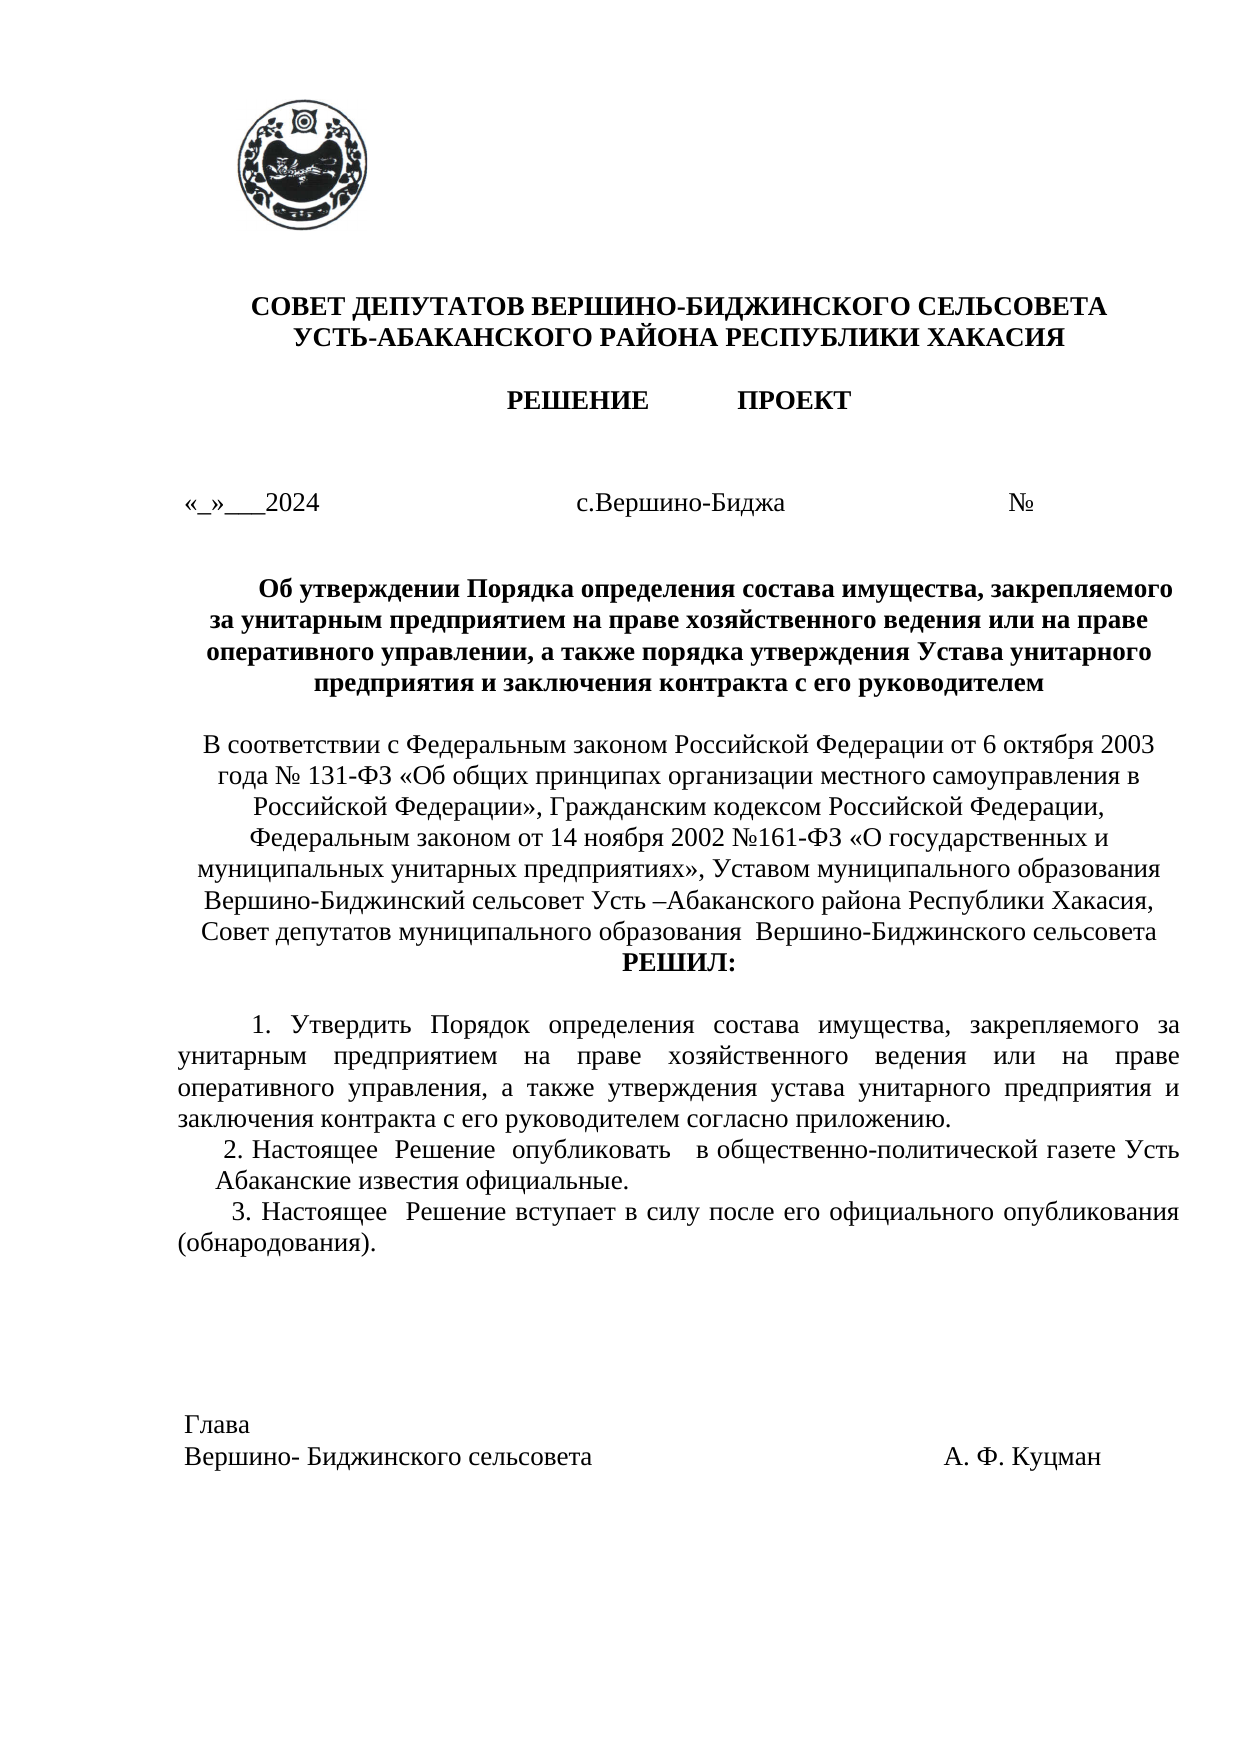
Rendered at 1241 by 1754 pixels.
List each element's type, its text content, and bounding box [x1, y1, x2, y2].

text В соответствии с Федеральным законом Российской Федерации от 6 октября 2003 года № 131-ФЗ «Об общих принципах организации местного самоуправления в Российской Федерации», Гражданским кодексом Российской Федерации, Федеральным законом от 14 ноября 2002 №161-ФЗ «О государственных и муниципальных унитарных предприятиях», Уставом муниципального образования Вершино-Биджинский сельсовет Усть –Абаканского района Республики Хакасия, Совет депутатов муниципального образования Вершино-Биджинского сельсовета РЕШИЛ: [177, 728, 1181, 977]
text Об утверждении Порядка определения состава имущества, закрепляемого за унитарным предприятием на праве хозяйственного ведения или на праве оперативного управлении, а также порядка утверждения Устава унитарного предприятия и заключения контракта с его руководителем [177, 572, 1181, 697]
text 3. Настоящее Решение вступает в силу после его официального опубликования (обнародования). [177, 1195, 1181, 1257]
text УСТЬ-АБАКАНСКОГО РАЙОНА РЕСПУБЛИКИ ХАКАСИЯ [177, 321, 1181, 353]
text РЕШЕНИЕ ПРОЕКТ [177, 384, 1181, 415]
text «_»___2024 с.Вершино-Биджа № [177, 486, 1181, 517]
picture [236, 99, 368, 231]
text СОВЕТ ДЕПУТАТОВ ВЕРШИНО-БИДЖИНСКОГО СЕЛЬСОВЕТА [177, 290, 1181, 321]
text 1. Утвердить Порядок определения состава имущества, закрепляемого за унитарным предприятием на праве хозяйственного ведения или на праве оперативного управления, а также утверждения устава унитарного предприятия и заключения контракта с его руководителем согласно приложению. [177, 1008, 1181, 1133]
text Глава [177, 1408, 1181, 1439]
text Вершино- Биджинского сельсовета А. Ф. Куцман [177, 1439, 1181, 1471]
text 2. Настоящее Решение опубликовать в общественно-политической газете Усть Абаканские известия официальные. [215, 1133, 1181, 1195]
